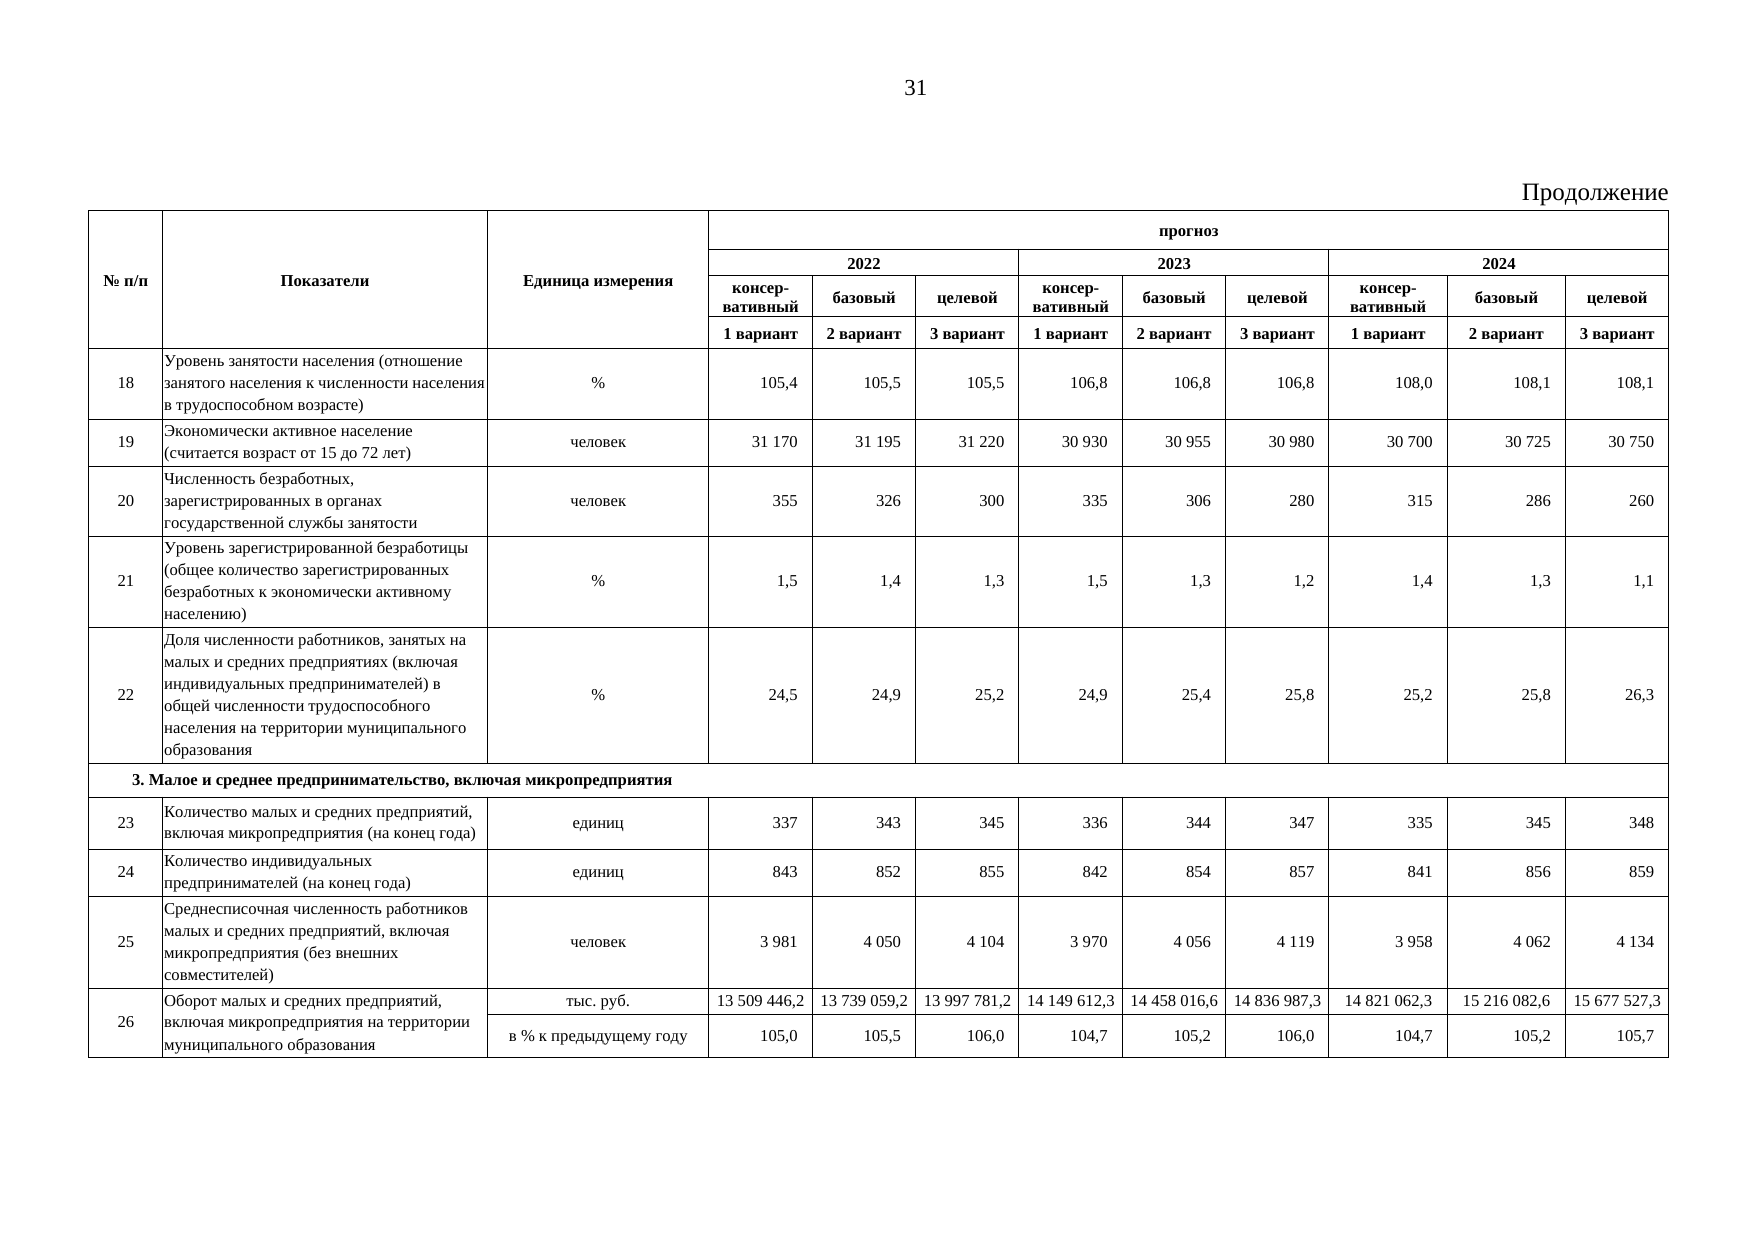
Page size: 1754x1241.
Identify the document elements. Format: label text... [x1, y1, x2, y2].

table_cell 14 821 062,3 [1329, 989, 1447, 1014]
table_cell 286 [1448, 467, 1565, 536]
table_cell 30 980 [1226, 420, 1328, 466]
table_cell 25,2 [916, 628, 1018, 763]
table_cell 105,5 [813, 349, 915, 418]
table_cell % [488, 537, 708, 627]
table_cell Уровень занятости населения (отношение занятого населения к численности населения в трудоспособном возрасте) [163, 349, 487, 418]
table_cell консер- вативный [1329, 276, 1447, 316]
table_cell Количество малых и средних предприятий, включая микропредприятия (на конец года) [163, 798, 487, 848]
table_cell 1,3 [916, 537, 1018, 627]
table_cell 105,0 [709, 1015, 812, 1057]
table_cell 31 170 [709, 420, 812, 466]
table_cell 24,9 [1019, 628, 1122, 763]
table_cell 13 739 059,2 [813, 989, 915, 1014]
table_cell 14 836 987,3 [1226, 989, 1328, 1014]
table_cell 106,0 [1226, 1015, 1328, 1057]
table_cell 106,8 [1019, 349, 1122, 418]
table_cell 348 [1566, 798, 1668, 848]
table_cell 3. Малое и среднее предпринимательство, включая микропредприятия [89, 764, 1668, 797]
table_cell 1 вариант [1329, 317, 1447, 348]
table_cell % [488, 349, 708, 418]
table_cell Доля численности работников, занятых на малых и средних предприятиях (включая индивидуальных предпринимателей) в общей численности трудоспособного населения на территории муниципального образования [163, 628, 487, 763]
table_cell Среднесписочная численность работников малых и средних предприятий, включая микропредприятия (без внешних совместителей) [163, 897, 487, 988]
table_cell 106,0 [916, 1015, 1018, 1057]
table_cell 106,8 [1226, 349, 1328, 418]
table_header № п/п [89, 211, 162, 348]
table_cell 105,2 [1448, 1015, 1565, 1057]
table_cell 4 119 [1226, 897, 1328, 988]
table_cell % [488, 628, 708, 763]
table_cell 2022 [709, 250, 1018, 275]
table_cell 13 997 781,2 [916, 989, 1018, 1014]
table_cell 20 [89, 467, 162, 536]
table_cell 3 вариант [1566, 317, 1668, 348]
table_cell 15 677 527,3 [1566, 989, 1668, 1014]
table_cell целевой [1566, 276, 1668, 316]
table_cell 842 [1019, 850, 1122, 896]
table_cell 18 [89, 349, 162, 418]
table_cell 14 149 612,3 [1019, 989, 1122, 1014]
table_cell 854 [1123, 850, 1225, 896]
table_cell 335 [1329, 798, 1447, 848]
table_cell 25 [89, 897, 162, 988]
table_cell 105,5 [813, 1015, 915, 1057]
table_cell 335 [1019, 467, 1122, 536]
table_cell 260 [1566, 467, 1668, 536]
table_cell 344 [1123, 798, 1225, 848]
table_cell 345 [916, 798, 1018, 848]
table_cell 21 [89, 537, 162, 627]
text Продолжение [118, 177, 1668, 206]
table_cell 25,8 [1448, 628, 1565, 763]
table_cell 4 062 [1448, 897, 1565, 988]
table_cell 24,5 [709, 628, 812, 763]
table_header Показатели [163, 211, 487, 348]
table_cell 2024 [1329, 250, 1668, 275]
table_cell базовый [1123, 276, 1225, 316]
table_cell 24,9 [813, 628, 915, 763]
table_cell 857 [1226, 850, 1328, 896]
table_cell человек [488, 420, 708, 466]
table_cell единиц [488, 798, 708, 848]
table_cell 105,4 [709, 349, 812, 418]
table_cell 1,2 [1226, 537, 1328, 627]
table_cell 852 [813, 850, 915, 896]
table_cell 3 вариант [916, 317, 1018, 348]
table_cell 3 вариант [1226, 317, 1328, 348]
table_cell человек [488, 467, 708, 536]
table_cell 1,4 [1329, 537, 1447, 627]
table_header Единица измерения [488, 211, 708, 348]
table_cell 337 [709, 798, 812, 848]
table_cell консер- вативный [1019, 276, 1122, 316]
table_cell 105,7 [1566, 1015, 1668, 1057]
table_cell Количество индивидуальных предпринимателей (на конец года) [163, 850, 487, 896]
table_cell 108,1 [1566, 349, 1668, 418]
table_cell 104,7 [1019, 1015, 1122, 1057]
table_cell 25,8 [1226, 628, 1328, 763]
table_cell 300 [916, 467, 1018, 536]
table_cell 24 [89, 850, 162, 896]
table_cell 1,3 [1123, 537, 1225, 627]
table_cell 1,5 [1019, 537, 1122, 627]
table_cell 856 [1448, 850, 1565, 896]
table_cell 347 [1226, 798, 1328, 848]
table_cell тыс. руб. [488, 989, 708, 1014]
table_cell Уровень зарегистрированной безработицы (общее количество зарегистрированных безработных к экономически активному населению) [163, 537, 487, 627]
table_cell 25,2 [1329, 628, 1447, 763]
table_cell 13 509 446,2 [709, 989, 812, 1014]
table_cell Численность безработных, зарегистрированных в органах государственной службы занятости [163, 467, 487, 536]
table_cell 22 [89, 628, 162, 763]
table_cell 105,2 [1123, 1015, 1225, 1057]
table_header прогноз [709, 211, 1668, 248]
table_cell 2023 [1019, 250, 1328, 275]
table_cell базовый [1448, 276, 1565, 316]
table_cell 4 134 [1566, 897, 1668, 988]
table_cell 306 [1123, 467, 1225, 536]
table_cell 4 056 [1123, 897, 1225, 988]
table_cell 3 970 [1019, 897, 1122, 988]
table_cell 31 195 [813, 420, 915, 466]
table_cell 31 220 [916, 420, 1018, 466]
table_cell 30 955 [1123, 420, 1225, 466]
table_cell 280 [1226, 467, 1328, 536]
table_cell 345 [1448, 798, 1565, 848]
table_cell 2 вариант [1123, 317, 1225, 348]
table_cell 4 050 [813, 897, 915, 988]
table_cell 30 930 [1019, 420, 1122, 466]
table_cell 15 216 082,6 [1448, 989, 1565, 1014]
table_cell 30 725 [1448, 420, 1565, 466]
table_cell 355 [709, 467, 812, 536]
table_cell 326 [813, 467, 915, 536]
table_cell 30 750 [1566, 420, 1668, 466]
table_cell 23 [89, 798, 162, 848]
table_cell 3 958 [1329, 897, 1447, 988]
table_cell Экономически активное население (считается возраст от 15 до 72 лет) [163, 420, 487, 466]
table_cell 1 вариант [1019, 317, 1122, 348]
table_cell 30 700 [1329, 420, 1447, 466]
table_cell базовый [813, 276, 915, 316]
table_cell 843 [709, 850, 812, 896]
table_cell 4 104 [916, 897, 1018, 988]
table_cell 1 вариант [709, 317, 812, 348]
table_cell единиц [488, 850, 708, 896]
table_cell целевой [916, 276, 1018, 316]
table_cell Оборот малых и средних предприятий, включая микропредприятия на территории муниципального образования [163, 989, 487, 1057]
table_cell 315 [1329, 467, 1447, 536]
table_cell 859 [1566, 850, 1668, 896]
table_cell 3 981 [709, 897, 812, 988]
table_cell 108,0 [1329, 349, 1447, 418]
table_cell 104,7 [1329, 1015, 1447, 1057]
table_cell 25,4 [1123, 628, 1225, 763]
table_cell 26 [89, 989, 162, 1057]
table_cell 336 [1019, 798, 1122, 848]
table_cell 2 вариант [1448, 317, 1565, 348]
table_cell 105,5 [916, 349, 1018, 418]
table_cell 855 [916, 850, 1018, 896]
table_cell 19 [89, 420, 162, 466]
table_cell 343 [813, 798, 915, 848]
table_cell 108,1 [1448, 349, 1565, 418]
table_cell 1,3 [1448, 537, 1565, 627]
table_cell 2 вариант [813, 317, 915, 348]
table_cell 106,8 [1123, 349, 1225, 418]
table_cell человек [488, 897, 708, 988]
table_cell 1,4 [813, 537, 915, 627]
table_cell 14 458 016,6 [1123, 989, 1225, 1014]
table_cell 26,3 [1566, 628, 1668, 763]
table_cell целевой [1226, 276, 1328, 316]
table_cell 1,5 [709, 537, 812, 627]
table_cell 1,1 [1566, 537, 1668, 627]
table_cell в % к предыдущему году [488, 1015, 708, 1057]
table_cell консер- вативный [709, 276, 812, 316]
table_cell 841 [1329, 850, 1447, 896]
